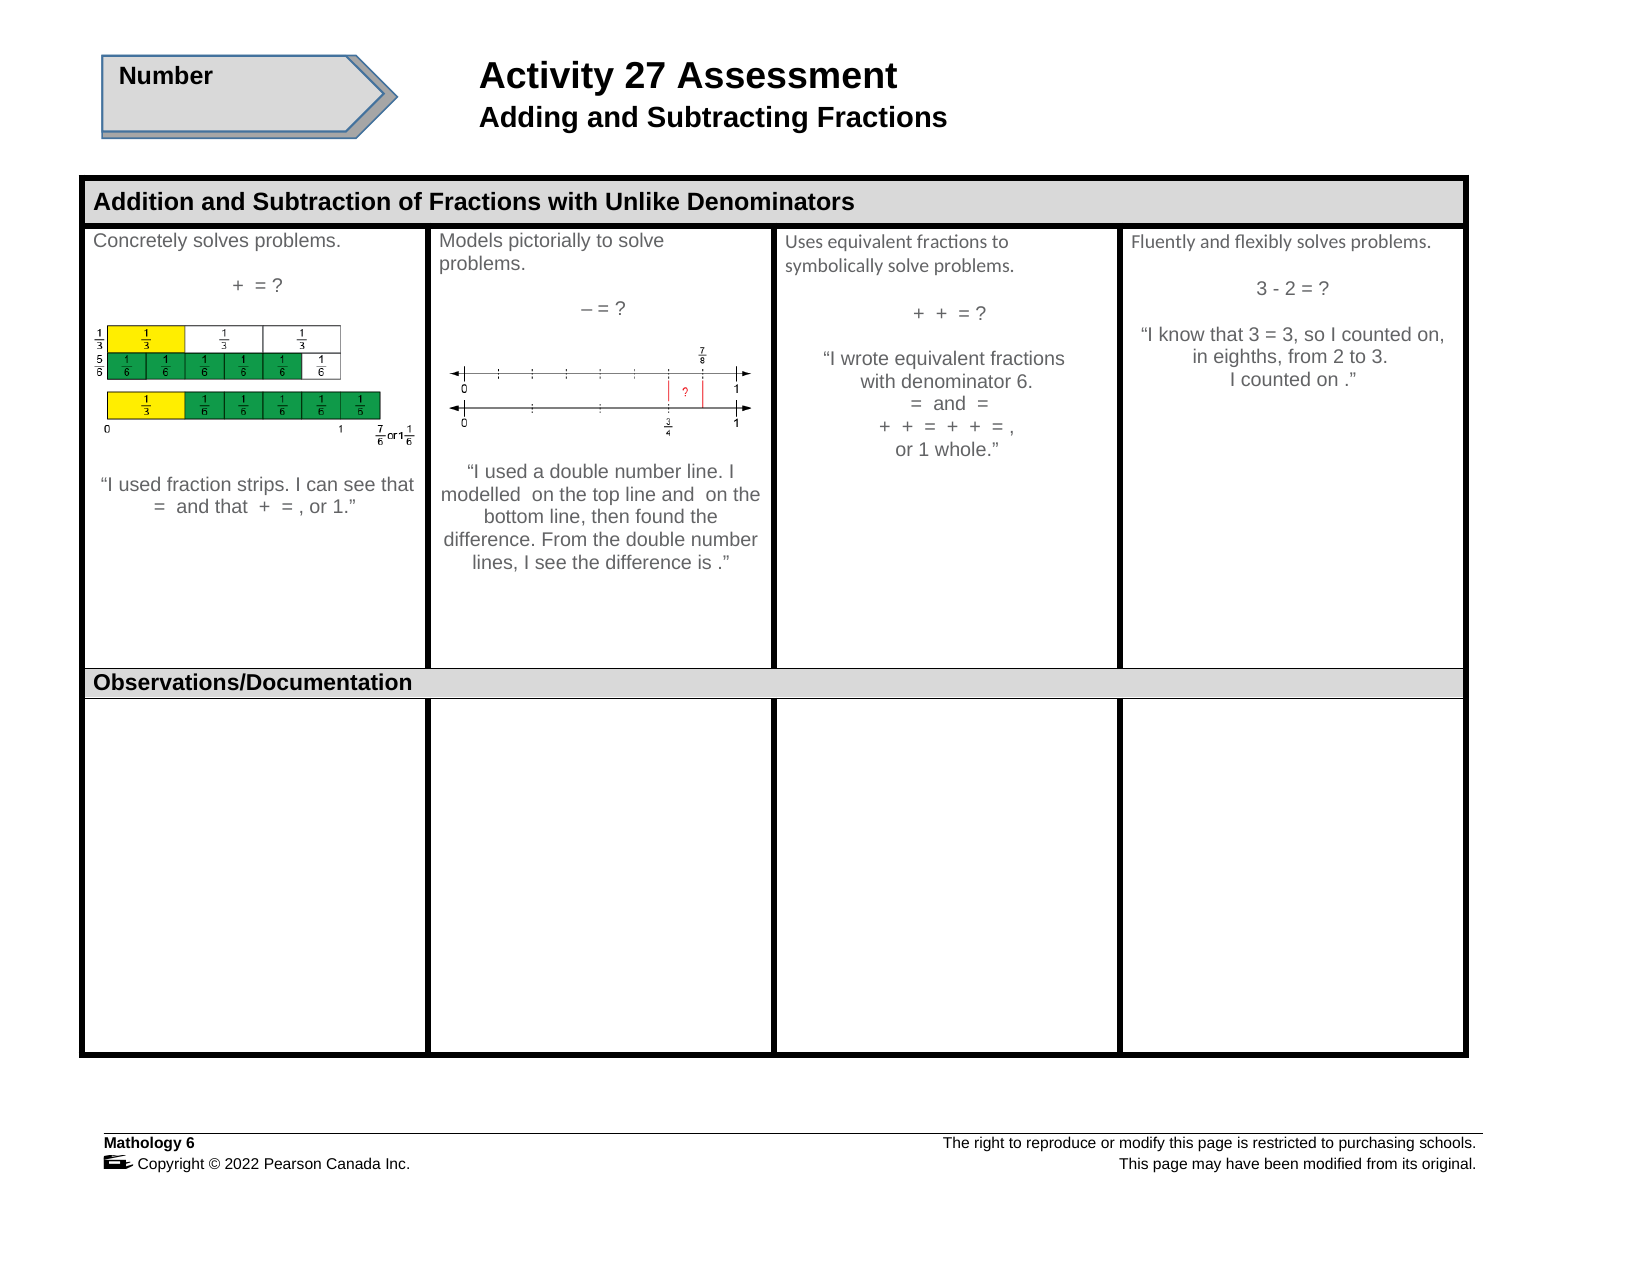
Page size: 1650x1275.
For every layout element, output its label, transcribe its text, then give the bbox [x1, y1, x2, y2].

table_cell Uses equivalent fractions to symbolically solve problems. + + = ? “I wrote equivalent fractions with denominator 6. = and = + + = + + = , or 1 whole.” [777, 229, 1117, 668]
table_cell [431, 699, 771, 1052]
picture [103, 1155, 134, 1169]
table_cell [85, 699, 425, 1052]
table_header Addition and Subtraction of Fractions with Unlike Denominators [85, 181, 1463, 223]
table_cell Concretely solves problems. + = ? “I used fraction strips. I can see that = and that + = , or 1.” [85, 229, 425, 668]
table_cell [1123, 699, 1463, 1052]
table_cell [777, 699, 1117, 1052]
picture [92, 319, 416, 450]
table_cell Models pictorially to solve problems. – = ? “I used a double number line. I modelled on the top line and on the bottom line, then found the difference. From the double number lines, I see the difference is .” [431, 229, 771, 668]
picture [438, 342, 762, 438]
table_cell Fluently and flexibly solves problems. 3 - 2 = ? “I know that 3 = 3, so I counted on, in eighths, from 2 to 3. I counted on .” [1123, 229, 1463, 668]
table_cell Observations/Documentation [85, 669, 1463, 697]
